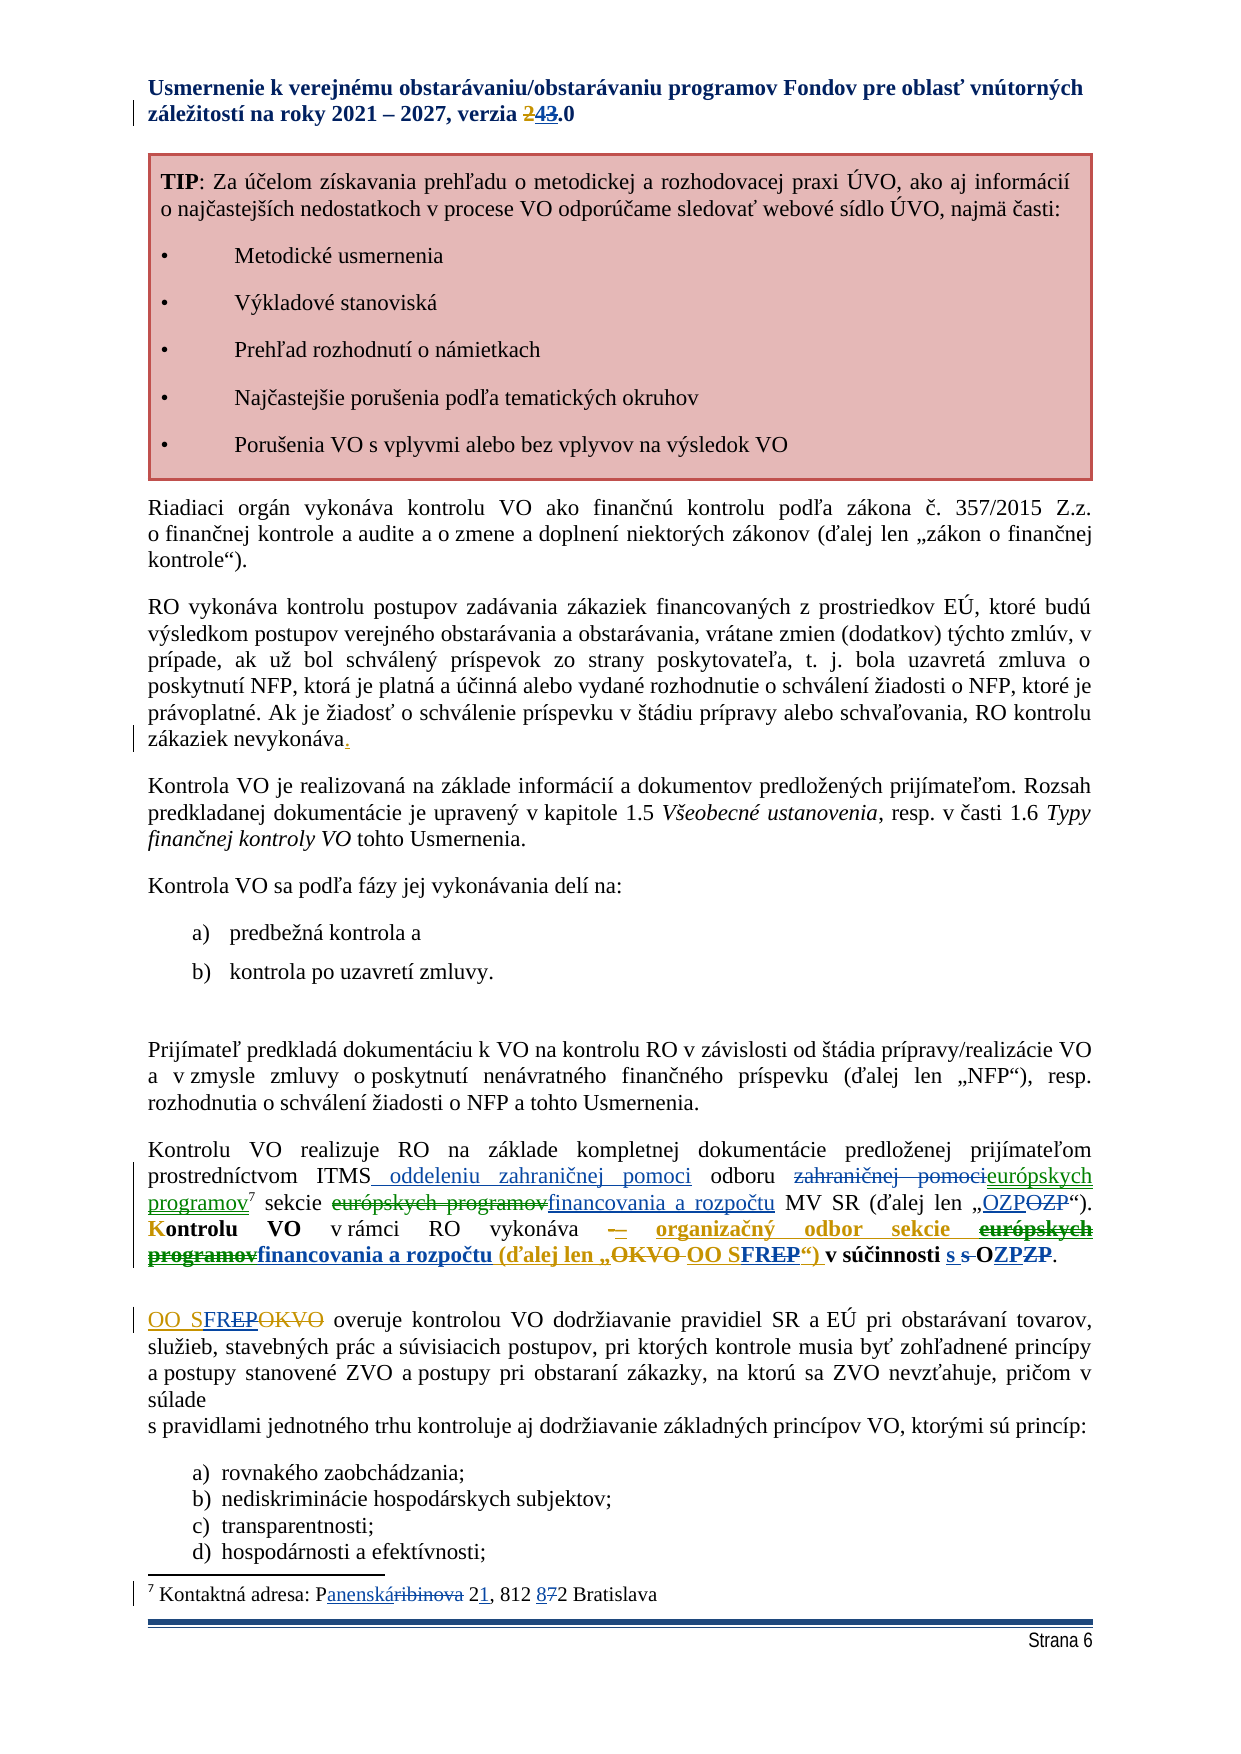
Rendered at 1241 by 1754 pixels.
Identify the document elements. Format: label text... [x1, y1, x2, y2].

text Riadiaci orgán vykonáva kontrolu VO ako finančnú kontrolu podľa zákona č. 357/2015 Z.z. o finančnej kontrole a audite a o zmene a doplnení niektorých zákonov (ďalej len „zákon o finančnej kontrole“). [148, 493, 1093, 573]
text Prijímateľ predkladá dokumentáciu k VO na kontrolu RO v závislosti od štádia prípravy/realizácie VO a v zmysle zmluvy o poskytnutí nenávratného finančného príspevku (ďalej len „NFP“), resp. rozhodnutia o schválení žiadosti o NFP a tohto Usmernenia. [148, 1036, 1093, 1115]
list nediskriminácie hospodárskych subjektov; [192, 1486, 1093, 1512]
text Kontrola VO sa podľa fázy jej vykonávania delí na: [148, 872, 1093, 899]
text Kontrola VO je realizovaná na základe informácií a dokumentov predložených prijímateľom. Rozsah predkladanej dokumentácie je upravený v kapitole 1.5 Všeobecné ustanovenia, resp. v časti 1.6 Typy finančnej kontroly VO tohto Usmernenia. [148, 772, 1093, 851]
text Kontrolu VO realizuje RO na základe kompletnej dokumentácie predloženej prijímateľom prostredníctvom ITMS odboru sekcie MV SR (ďalej len „“). Kontrolu VO v rámci RO vykonáva v súčinnosti O. [148, 1136, 1093, 1268]
table_header TIP: Za účelom získavania prehľadu o metodickej a rozhodovacej praxi ÚVO, ako aj informácií o najčastejších nedostatkoch v procese VO odporúčame sledovať webové sídlo ÚVO, najmä časti: • Metodické usmernenia • Výkladové stanoviská • Prehľad rozhodnutí o námietkach • Najčastejšie porušenia podľa tematických okruhov • Porušenia VO s vplyvmi alebo bez vplyvov na výsledok VO [151, 156, 1090, 478]
list predbežná kontrola a [192, 919, 1093, 946]
list kontrola po uzavretí zmluvy. [192, 958, 1093, 985]
list transparentnosti; [192, 1512, 1093, 1538]
list hospodárnosti a efektívnosti; [192, 1538, 1093, 1564]
list rovnakého zaobchádzania; [192, 1459, 1093, 1486]
text RO vykonáva kontrolu postupov zadávania zákaziek financovaných z prostriedkov EÚ, ktoré budú výsledkom postupov verejného obstarávania a obstarávania, vrátane zmien (dodatkov) týchto zmlúv, v prípade, ak už bol schválený príspevok zo strany poskytovateľa, t. j. bola uzavretá zmluva o poskytnutí NFP, ktorá je platná a účinná alebo vydané rozhodnutie o schválení žiadosti o NFP, ktoré je právoplatné. Ak je žiadosť o schválenie príspevku v štádiu prípravy alebo schvaľovania, RO kontrolu zákaziek nevykonáva [148, 593, 1093, 752]
text overuje kontrolou VO dodržiavanie pravidiel SR a EÚ pri obstarávaní tovarov, služieb, stavebných prác a súvisiacich postupov, pri ktorých kontrole musia byť zohľadnené princípy a postupy stanovené ZVO a postupy pri obstaraní zákazky, na ktorú sa ZVO nevzťahuje, pričom v súlade s pravidlami jednotného trhu kontroluje aj dodržiavanie základných princípov VO, ktorými sú princíp: [148, 1307, 1093, 1438]
